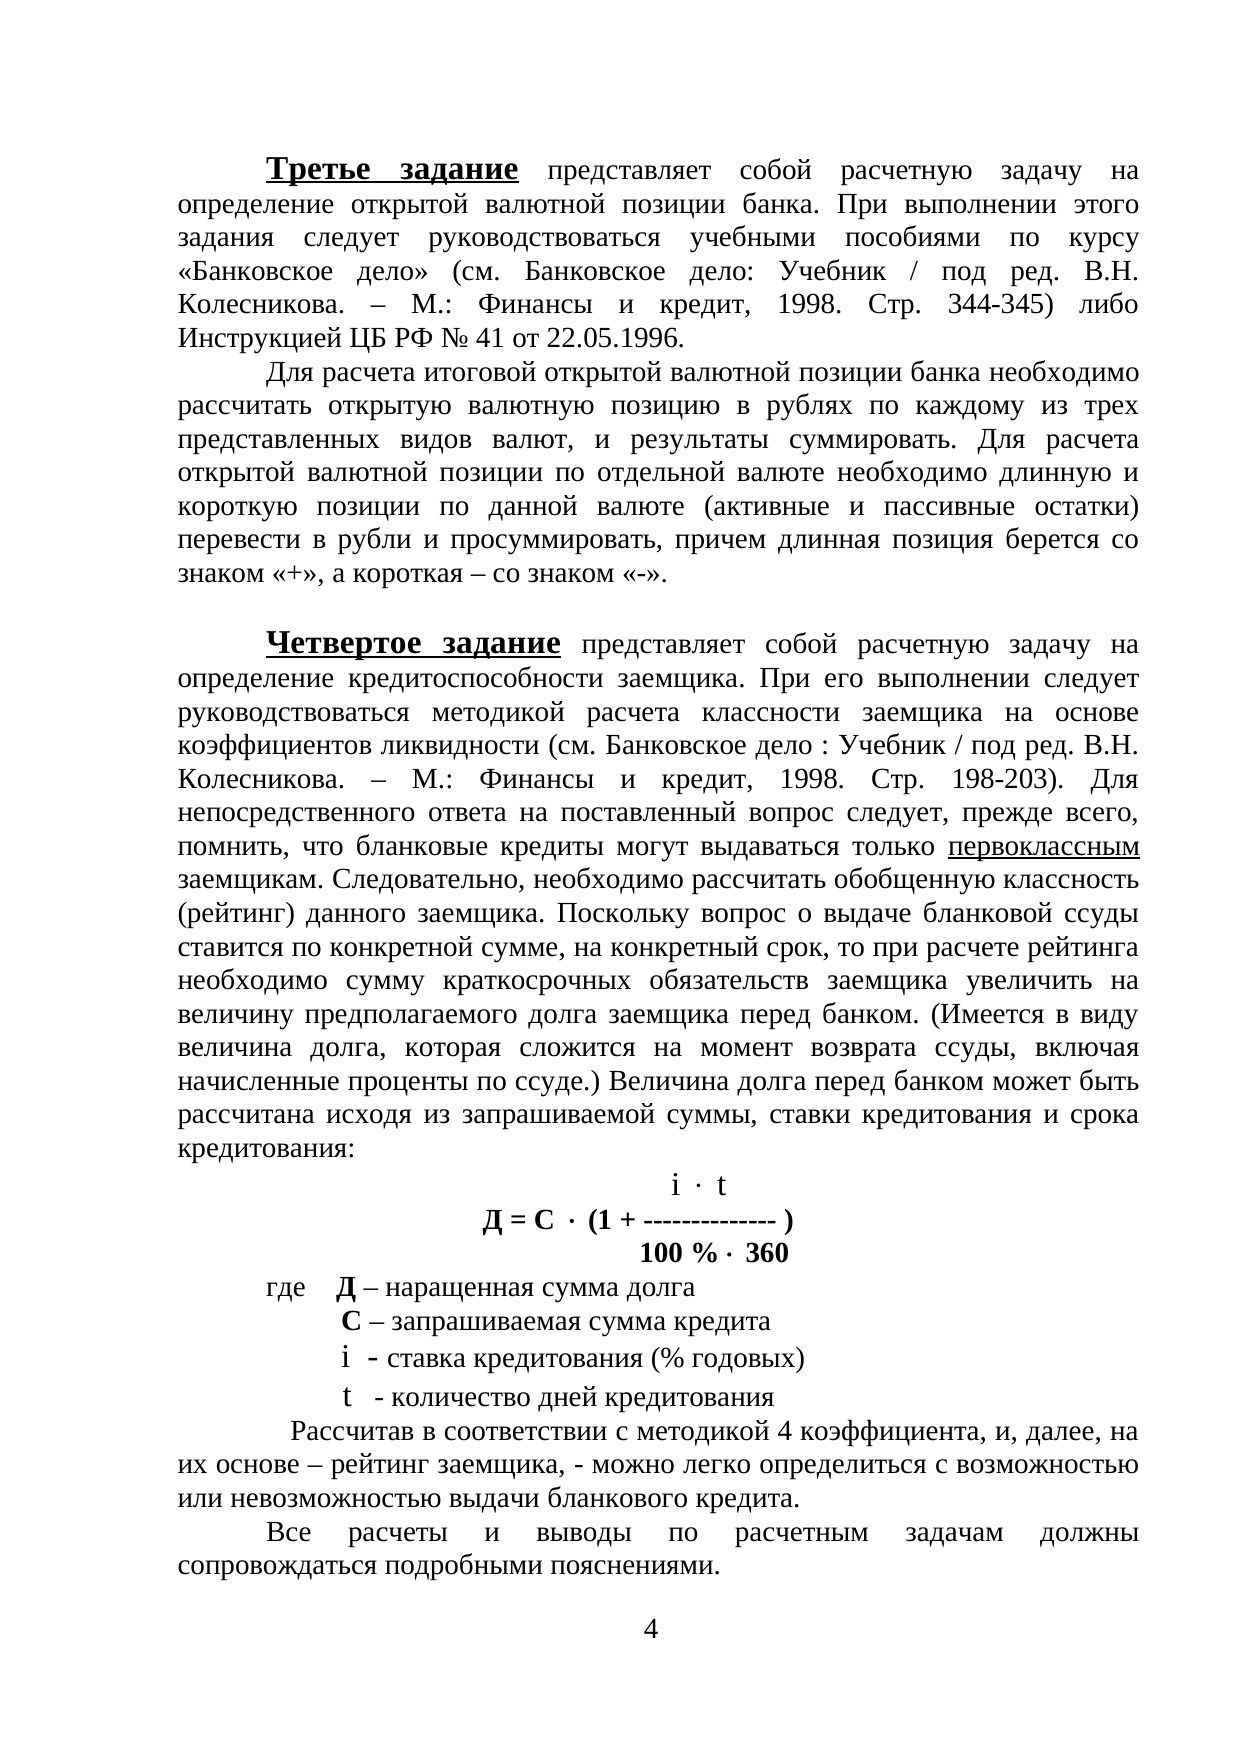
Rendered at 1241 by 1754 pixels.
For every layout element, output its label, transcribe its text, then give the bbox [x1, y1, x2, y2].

text 100 % 360 [177, 1236, 1140, 1269]
text Д = С  (1 + -------------- ) [177, 1202, 1140, 1236]
text i  t [177, 1164, 1140, 1202]
text где Д – наращенная сумма долга [177, 1269, 1140, 1303]
text t - количество дней кредитования [177, 1375, 1140, 1413]
text С – запрашиваемая сумма кредита [177, 1303, 1140, 1336]
text Для расчета итоговой открытой валютной позиции банка необходимо рассчитать открытую валютную позицию в рублях по каждому из трех представленных видов валют, и результаты суммировать. Для расчета открытой валютной позиции по отдельной валюте необходимо длинную и короткую позиции по данной валюте (активные и пассивные остатки) перевести в рубли и просуммировать, причем длинная позиция берется со знаком «+», а короткая – со знаком «-». [177, 354, 1140, 589]
text Четвертое задание представляет собой расчетную задачу на определение кредитоспособности заемщика. При его выполнении следует руководствоваться методикой расчета классности заемщика на основе коэффициентов ликвидности (см. Банковское дело : Учебник / под ред. В.Н. Колесникова. – М.: Финансы и кредит, 1998. Стр. 198-203). Для непосредственного ответа на поставленный вопрос следует, прежде всего, помнить, что бланковые кредиты могут выдаваться только первоклассным заемщикам. Следовательно, необходимо рассчитать обобщенную классность (рейтинг) данного заемщика. Поскольку вопрос о выдаче бланковой ссуды ставится по конкретной сумме, на конкретный срок, то при расчете рейтинга необходимо сумму краткосрочных обязательств заемщика увеличить на величину предполагаемого долга заемщика перед банком. (Имеется в виду величина долга, которая сложится на момент возврата ссуды, включая начисленные проценты по ссуде.) Величина долга перед банком может быть рассчитана исходя из запрашиваемой суммы, ставки кредитования и срока кредитования: [177, 622, 1140, 1164]
text Все расчеты и выводы по расчетным задачам должны сопровождаться подробными пояснениями. [177, 1514, 1140, 1581]
text Третье задание представляет собой расчетную задачу на определение открытой валютной позиции банка. При выполнении этого задания следует руководствоваться учебными пособиями по курсу «Банковское дело» (см. Банковское дело: Учебник / под ред. В.Н. Колесникова. – М.: Финансы и кредит, 1998. Стр. 344-345) либо Инструкцией ЦБ РФ № 41 от 22.05.1996. [177, 148, 1140, 354]
text Рассчитав в соответствии с методикой 4 коэффициента, и, далее, на их основе – рейтинг заемщика, - можно легко определиться с возможностью или невозможностью выдачи бланкового кредита. [177, 1413, 1140, 1514]
text i - ставка кредитования (% годовых) [177, 1336, 1140, 1375]
